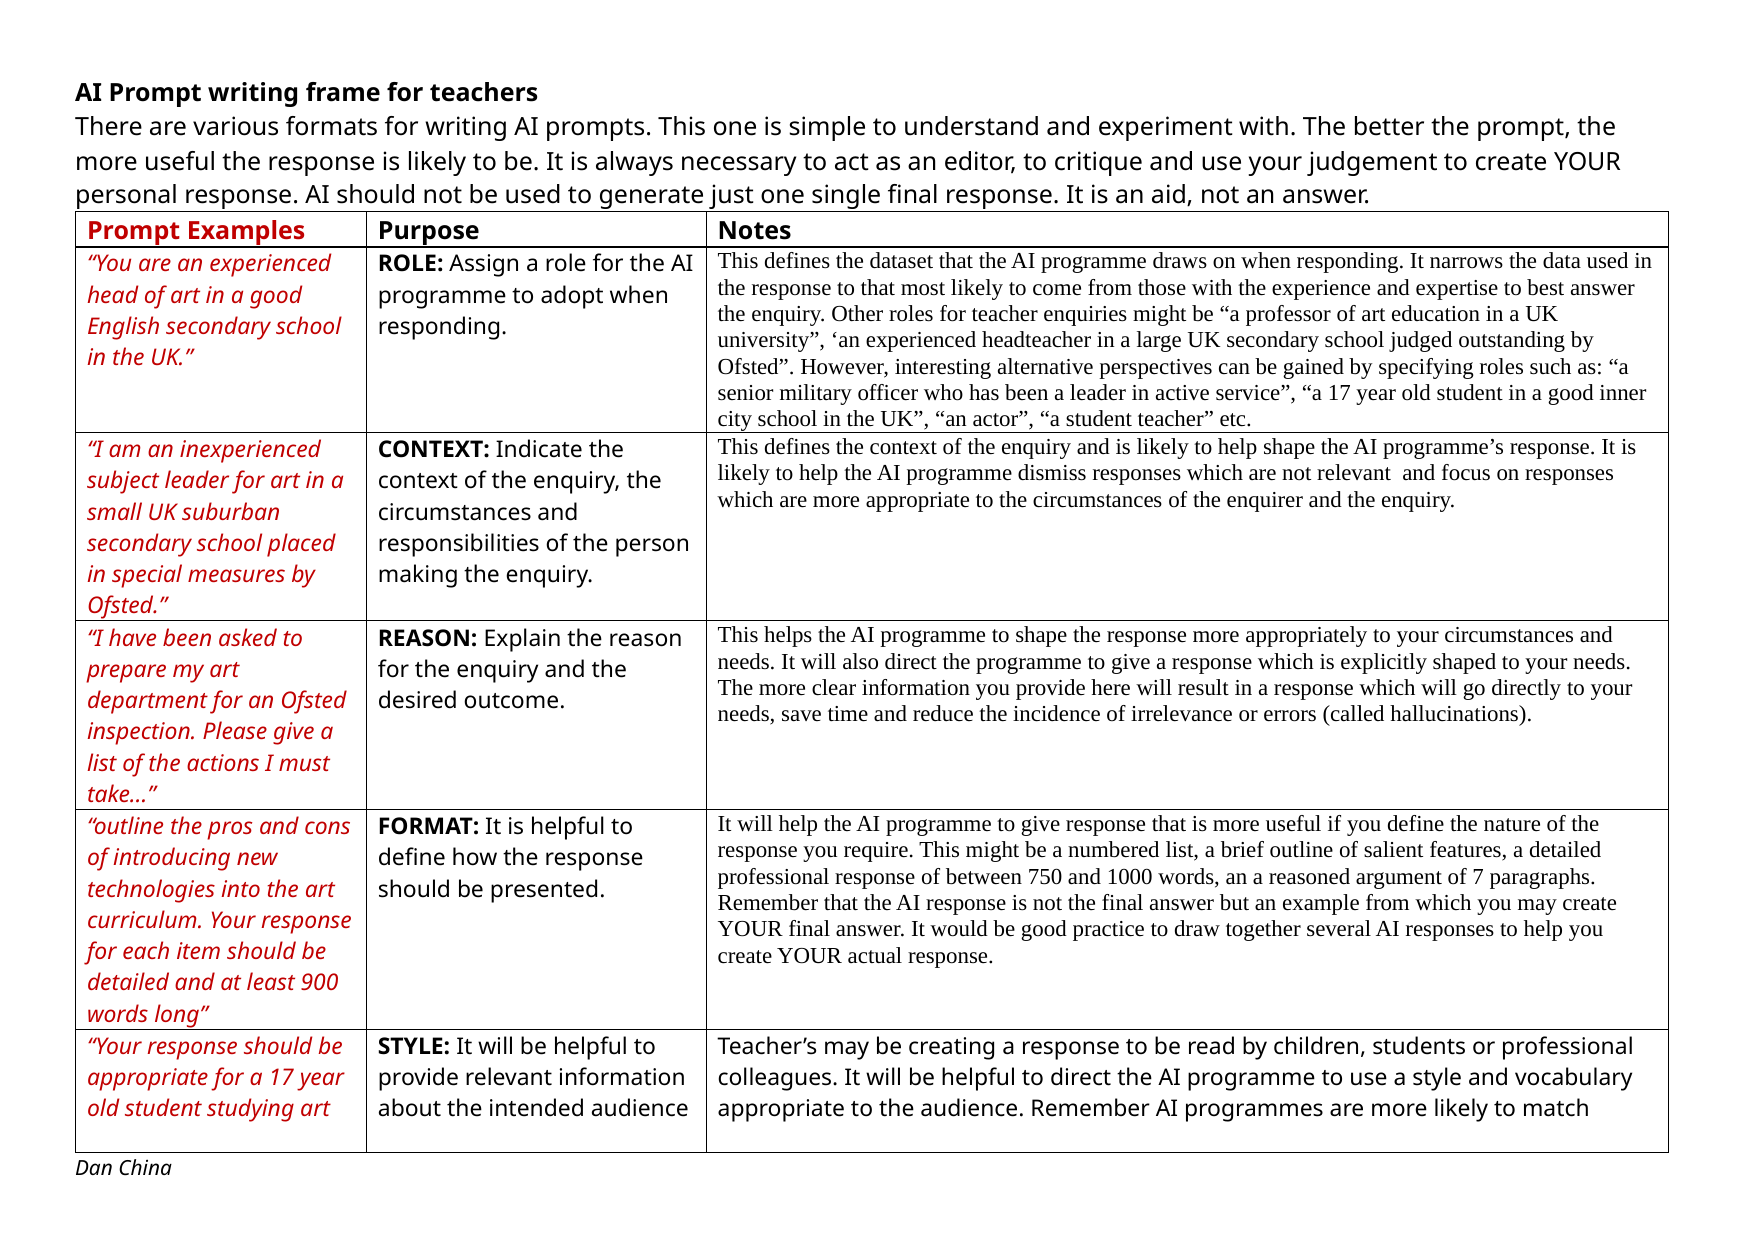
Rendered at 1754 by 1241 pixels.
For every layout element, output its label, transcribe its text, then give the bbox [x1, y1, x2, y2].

table_cell FORMAT: It is helpful to define how the response should be presented. [367, 810, 706, 1029]
table_cell ROLE: Assign a role for the AI programme to adopt when responding. [367, 248, 706, 432]
table_cell This defines the dataset that the AI programme draws on when responding. It narrows the data used in the response to that most likely to come from those with the experience and expertise to best answer the enquiry. Other roles for teacher enquiries might be “a professor of art education in a UK university”, ‘an experienced headteacher in a large UK secondary school judged outstanding by Ofsted”. However, interesting alternative perspectives can be gained by specifying roles such as: “a senior military officer who has been a leader in active service”, “a 17 year old student in a good inner city school in the UK”, “an actor”, “a student teacher” etc. [707, 248, 1668, 432]
text AI Prompt writing frame for teachers [75, 75, 1669, 109]
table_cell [367, 1030, 706, 1152]
table_cell This defines the context of the enquiry and is likely to help shape the AI programme’s response. It is likely to help the AI programme dismiss responses which are not relevant and focus on responses which are more appropriate to the circumstances of the enquirer and the enquiry. [707, 433, 1668, 620]
table_header Notes [707, 212, 1668, 246]
table_cell It will help the AI programme to give response that is more useful if you define the nature of the response you require. This might be a numbered list, a brief outline of salient features, a detailed professional response of between 750 and 1000 words, an a reasoned argument of 7 paragraphs. Remember that the AI response is not the final answer but an example from which you may create YOUR final answer. It would be good practice to draw together several AI responses to help you create YOUR actual response. [707, 810, 1668, 1029]
table_cell “You are an experienced head of art in a good English secondary school in the UK.” [76, 248, 366, 432]
table_header Purpose [367, 212, 706, 246]
table_cell “I have been asked to prepare my art department for an Ofsted inspection. Please give a list of the actions I must take…” [76, 621, 366, 809]
table_cell CONTEXT: Indicate the context of the enquiry, the circumstances and responsibilities of the person making the enquiry. [367, 433, 706, 620]
table_cell “I am an inexperienced subject leader for art in a small UK suburban secondary school placed in special measures by Ofsted.” [76, 433, 366, 620]
table_cell This helps the AI programme to shape the response more appropriately to your circumstances and needs. It will also direct the programme to give a response which is explicitly shaped to your needs. The more clear information you provide here will result in a response which will go directly to your needs, save time and reduce the incidence of irrelevance or errors (called hallucinations). [707, 621, 1668, 809]
table_cell REASON: Explain the reason for the enquiry and the desired outcome. [367, 621, 706, 809]
text There are various formats for writing AI prompts. This one is simple to understand and experiment with. The better the prompt, the more useful the response is likely to be. It is always necessary to act as an editor, to critique and use your judgement to create YOUR personal response. AI should not be used to generate just one single final response. It is an aid, not an answer. [75, 109, 1669, 211]
table_cell “outline the pros and cons of introducing new technologies into the art curriculum. Your response for each item should be detailed and at least 900 words long” [76, 810, 366, 1029]
table_header Prompt Examples [76, 212, 366, 246]
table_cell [707, 1030, 1668, 1152]
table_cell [76, 1030, 366, 1152]
